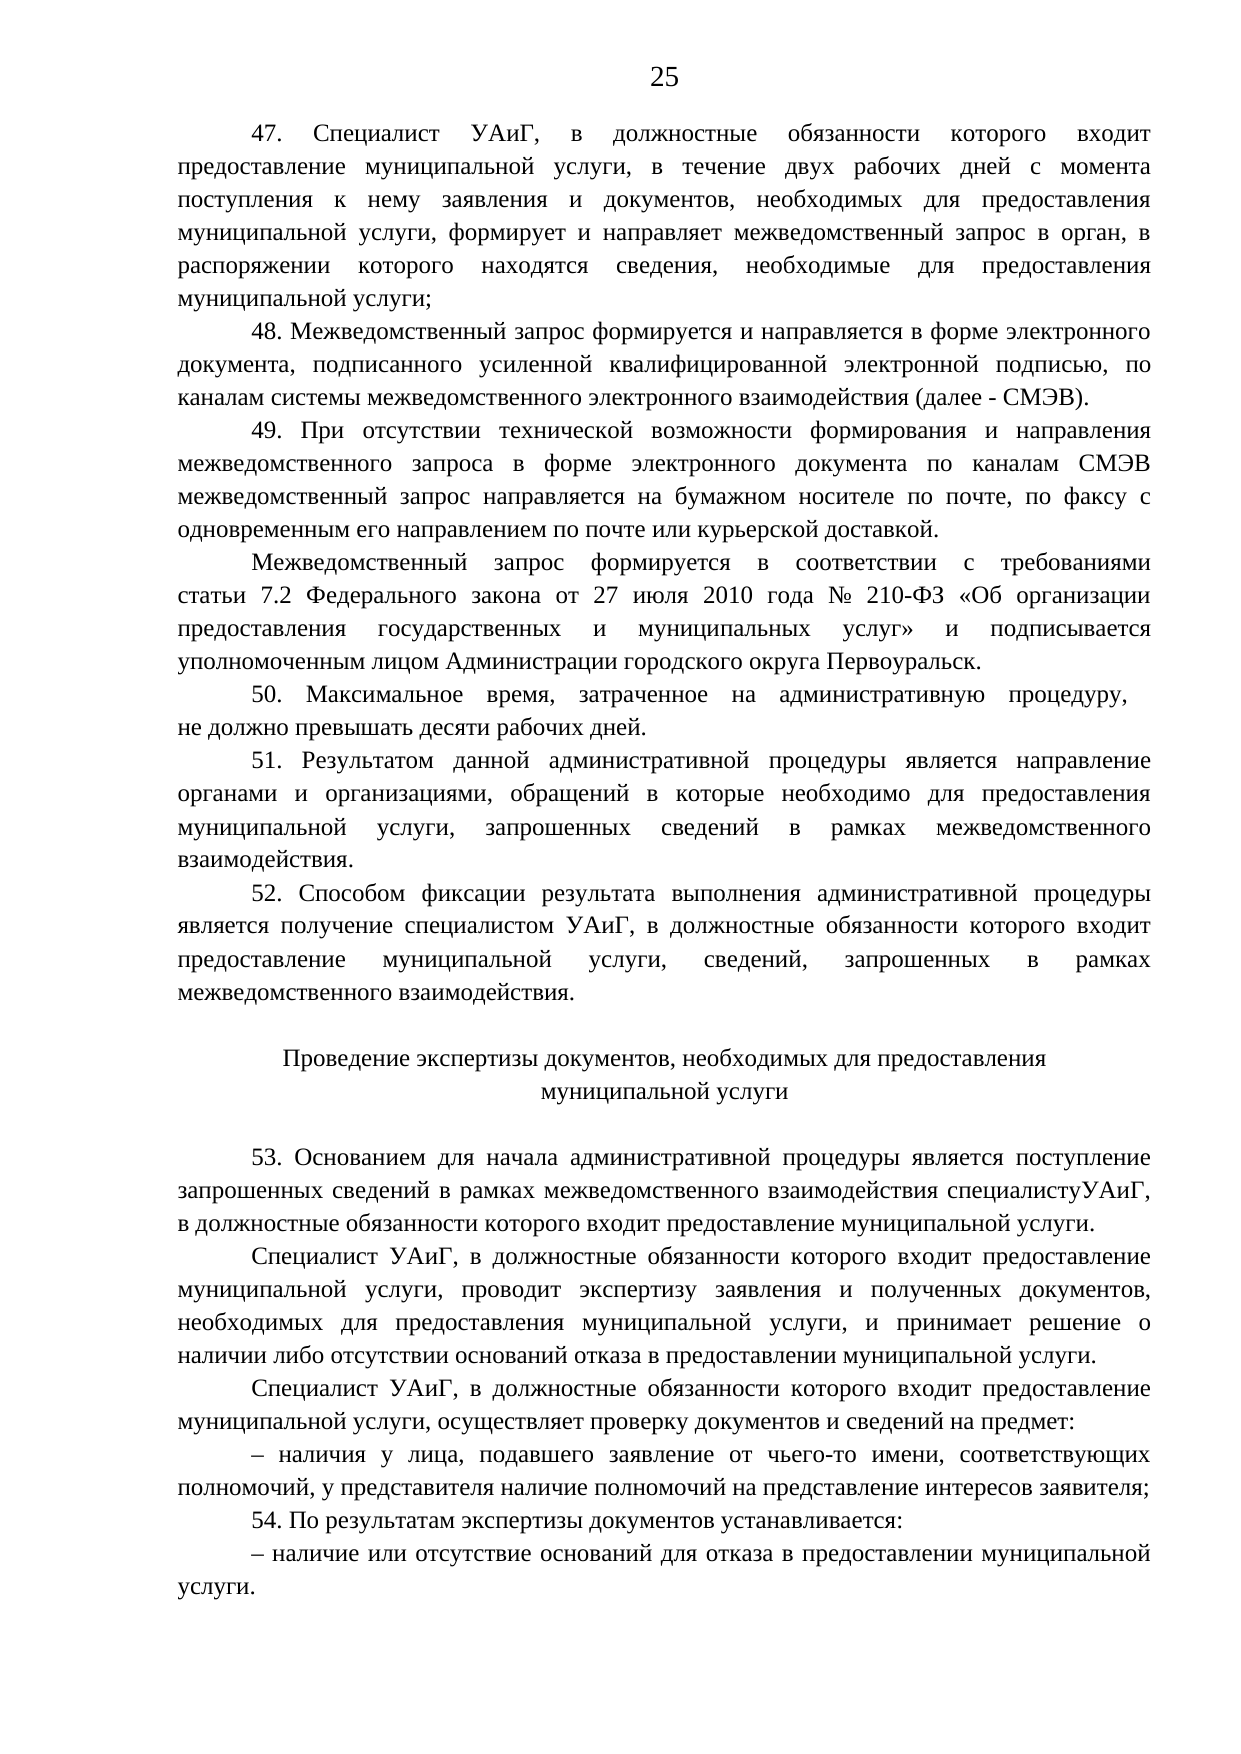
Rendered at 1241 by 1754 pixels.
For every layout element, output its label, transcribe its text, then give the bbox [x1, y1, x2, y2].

text Специалист УАиГ, в должностные обязанности которого входит предоставление муниципальной услуги, осуществляет проверку документов и сведений на предмет: [177, 1373, 1152, 1435]
text муниципальной услуги [177, 1076, 1152, 1104]
text Межведомственный запрос формируется в соответствии с требованиями статьи 7.2 Федерального закона от 27 июля 2010 года № 210-ФЗ «Об организации предоставления государственных и муниципальных услуг» и подписывается уполномоченным лицом Администрации городского округа Первоуральск. [177, 547, 1152, 675]
text 52. Способом фиксации результата выполнения административной процедуры является получение специалистом УАиГ, в должностные обязанности которого входит предоставление муниципальной услуги, сведений, запрошенных в рамках межведомственного взаимодействия. [177, 878, 1152, 1005]
text 49. При отсутствии технической возможности формирования и направления межведомственного запроса в форме электронного документа по каналам СМЭВ межведомственный запрос направляется на бумажном носителе по почте, по факсу с одновременным его направлением по почте или курьерской доставкой. [177, 415, 1152, 543]
list 47. Специалист УАиГ, в должностные обязанности которого входит предоставление муниципальной услуги, в течение двух рабочих дней с момента поступления к нему заявления и документов, необходимых для предоставления муниципальной услуги, формирует и направляет межведомственный запрос в орган, в распоряжении которого находятся сведения, необходимые для предоставления муниципальной услуги; [177, 118, 1152, 312]
text 51. Результатом данной административной процедуры является направление органами и организациями, обращений в которые необходимо для предоставления муниципальной услуги, запрошенных сведений в рамках межведомственного взаимодействия. [177, 746, 1152, 873]
text – наличия у лица, подавшего заявление от чьего-то имени, соответствующих полномочий, у представителя наличие полномочий на представление интересов заявителя; [177, 1439, 1152, 1501]
text Проведение экспертизы документов, необходимых для предоставления [177, 1043, 1152, 1071]
text 50. Максимальное время, затраченное на административную процедуру, не должно превышать десяти рабочих дней. [177, 679, 1152, 741]
text Специалист УАиГ, в должностные обязанности которого входит предоставление муниципальной услуги, проводит экспертизу заявления и полученных документов, необходимых для предоставления муниципальной услуги, и принимает решение о наличии либо отсутствии оснований отказа в предоставлении муниципальной услуги. [177, 1241, 1152, 1369]
list 48. Межведомственный запрос формируется и направляется в форме электронного документа, подписанного усиленной квалифицированной электронной подписью, по каналам системы межведомственного электронного взаимодействия (далее - СМЭВ). [177, 316, 1152, 411]
text – наличие или отсутствие оснований для отказа в предоставлении муниципальной услуги. [177, 1538, 1152, 1600]
text 53. Основанием для начала административной процедуры является поступление запрошенных сведений в рамках межведомственного взаимодействия специалистуУАиГ, в должностные обязанности которого входит предоставление муниципальной услуги. [177, 1142, 1152, 1237]
text 54. По результатам экспертизы документов устанавливается: [177, 1505, 1152, 1534]
